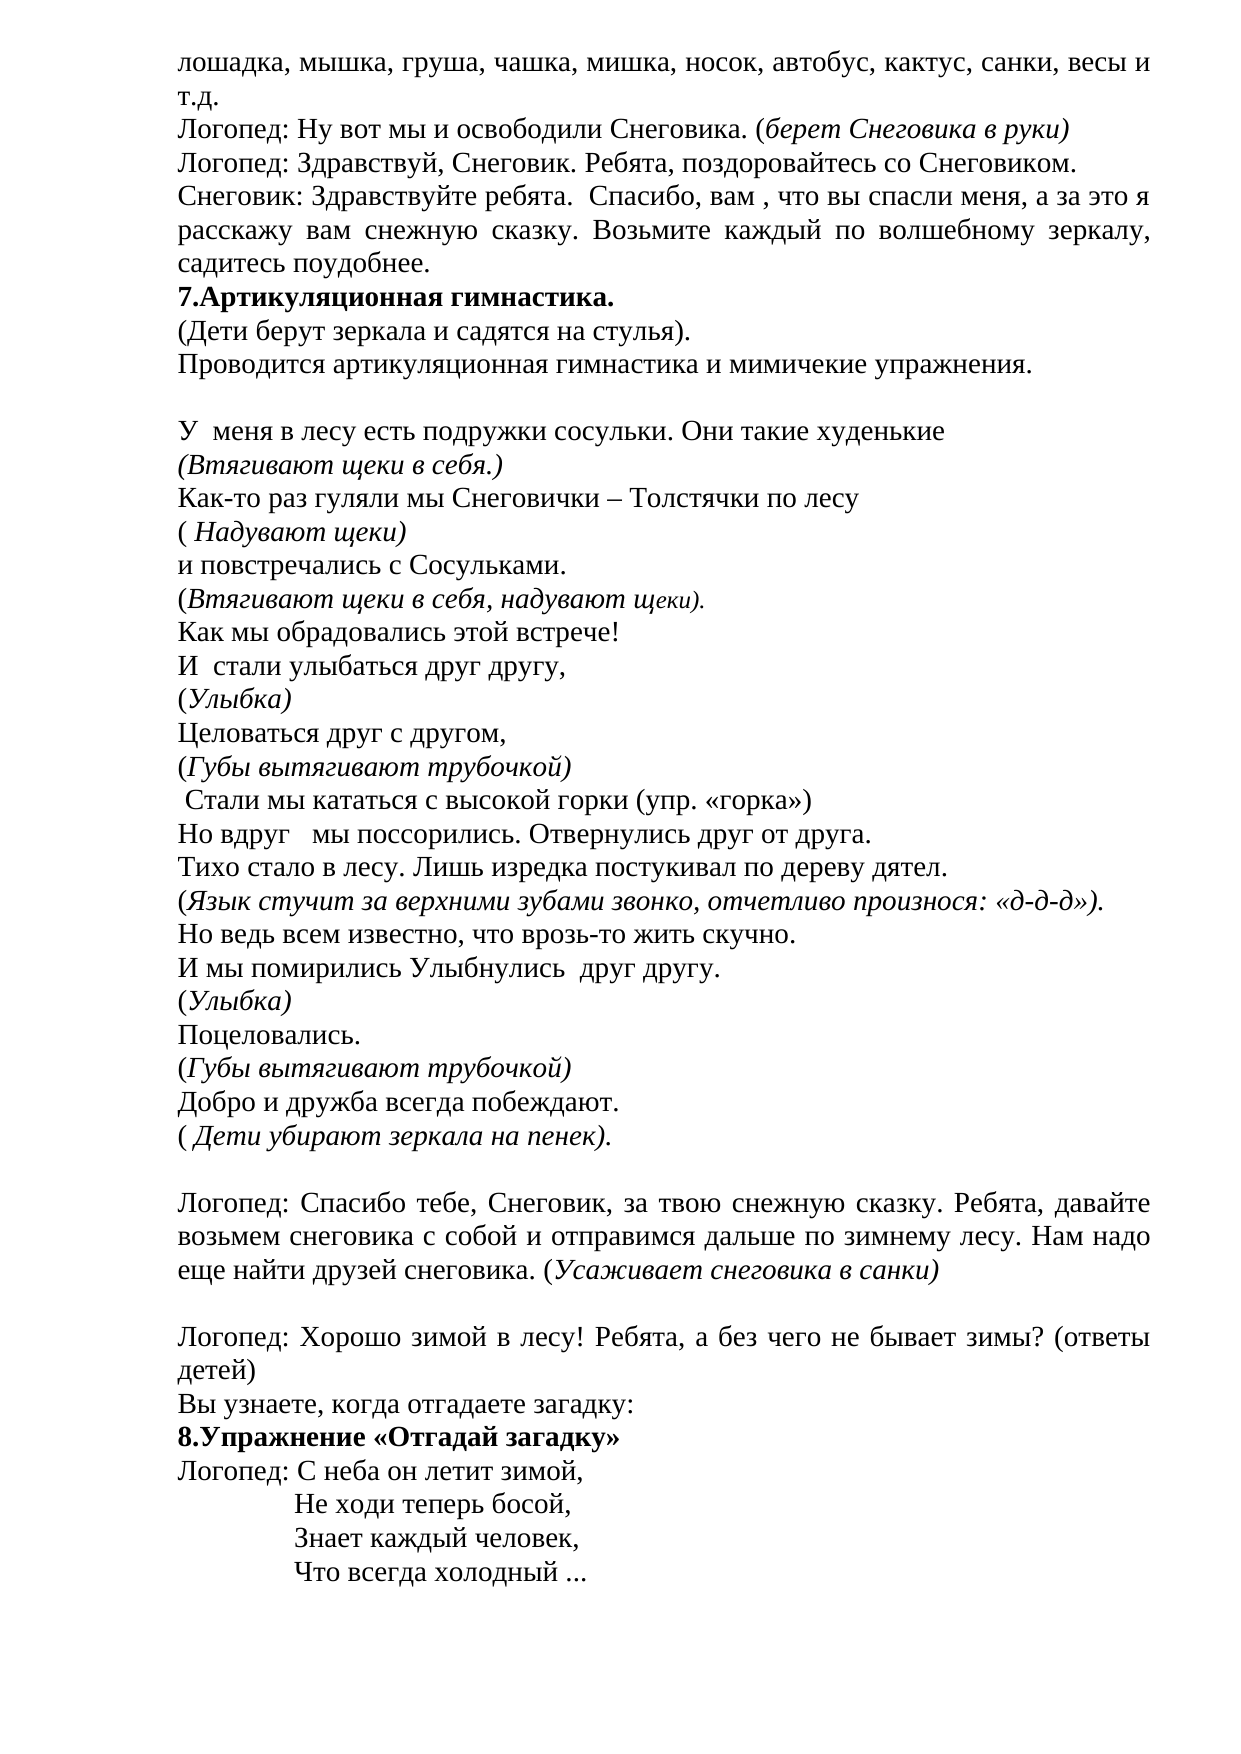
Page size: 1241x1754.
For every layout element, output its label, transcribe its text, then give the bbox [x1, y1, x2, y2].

text Знает каждый человек, [177, 1520, 1152, 1554]
text (Улыбка) [177, 682, 1152, 715]
text Логопед: Спасибо тебе, Снеговик, за твою снежную сказку. Ребята, давайте возьмем снеговика с собой и отправимся дальше по зимнему лесу. Нам надо еще найти друзей снеговика. (Усаживает снеговика в санки) [177, 1185, 1152, 1285]
text Поцеловались. [177, 1017, 1152, 1051]
text Не ходи теперь босой, [177, 1487, 1152, 1520]
text Но ведь всем известно, что врозь-то жить скучно. [177, 916, 1152, 950]
text и повстречались с Сосульками. [177, 547, 1152, 581]
text Что всегда холодный ... [177, 1554, 1152, 1587]
text Логопед: С неба он летит зимой, [177, 1453, 1152, 1487]
text И мы помирились Улыбнулись друг другу. [177, 950, 1152, 983]
text Как мы обрадовались этой встрече! [177, 614, 1152, 648]
text лошадка, мышка, груша, чашка, мишка, носок, автобус, кактус, санки, весы и т.д. [177, 44, 1152, 111]
text 7.Артикуляционная гимнастика. [177, 279, 1152, 313]
text Добро и дружба всегда побеждают. [177, 1084, 1152, 1118]
text Логопед: Ну вот мы и освободили Снеговика. (берет Снеговика в руки) [177, 111, 1152, 145]
text 8.Упражнение «Отгадай загадку» [177, 1419, 1152, 1453]
text Логопед: Хорошо зимой в лесу! Ребята, а без чего не бывает зимы? (ответы детей) [177, 1319, 1152, 1386]
text (Губы вытягивают трубочкой) [177, 749, 1152, 782]
text (Дети берут зеркала и садятся на стулья). [177, 313, 1152, 346]
text ( Надувают щеки) [177, 514, 1152, 547]
text Целоваться друг с другом, [177, 715, 1152, 749]
text Проводится артикуляционная гимнастика и мимичекие упражнения. [177, 346, 1152, 380]
text Логопед: Здравствуй, Снеговик. Ребята, поздоровайтесь со Снеговиком. [177, 145, 1152, 178]
text Как-то раз гуляли мы Снеговички – Толстячки по лесу [177, 480, 1152, 514]
text (Втягивают щеки в себя.) [177, 447, 1152, 480]
text И стали улыбаться друг другу, [177, 648, 1152, 682]
text Но вдруг мы поссорились. Отвернулись друг от друга. [177, 816, 1152, 849]
text (Втягивают щеки в себя, надувают щеки). [177, 581, 1152, 614]
text Снеговик: Здравствуйте ребята. Спасибо, вам , что вы спасли меня, а за это я расскажу вам снежную сказку. Возьмите каждый по волшебному зеркалу, садитесь поудобнее. [177, 178, 1152, 279]
text (Губы вытягивают трубочкой) [177, 1051, 1152, 1084]
text (Язык стучит за верхними зубами звонко, отчетливо произнося: «д-д-д»). [177, 883, 1152, 916]
text Вы узнаете, когда отгадаете загадку: [177, 1386, 1152, 1419]
text Стали мы кататься с высокой горки (упр. «горка») [177, 782, 1152, 816]
text (Улыбка) [177, 983, 1152, 1017]
text У меня в лесу есть подружки сосульки. Они такие худенькие [177, 413, 1152, 447]
text ( Дети убирают зеркала на пенек). [177, 1118, 1152, 1151]
text Тихо стало в лесу. Лишь изредка постукивал по дереву дятел. [177, 849, 1152, 883]
